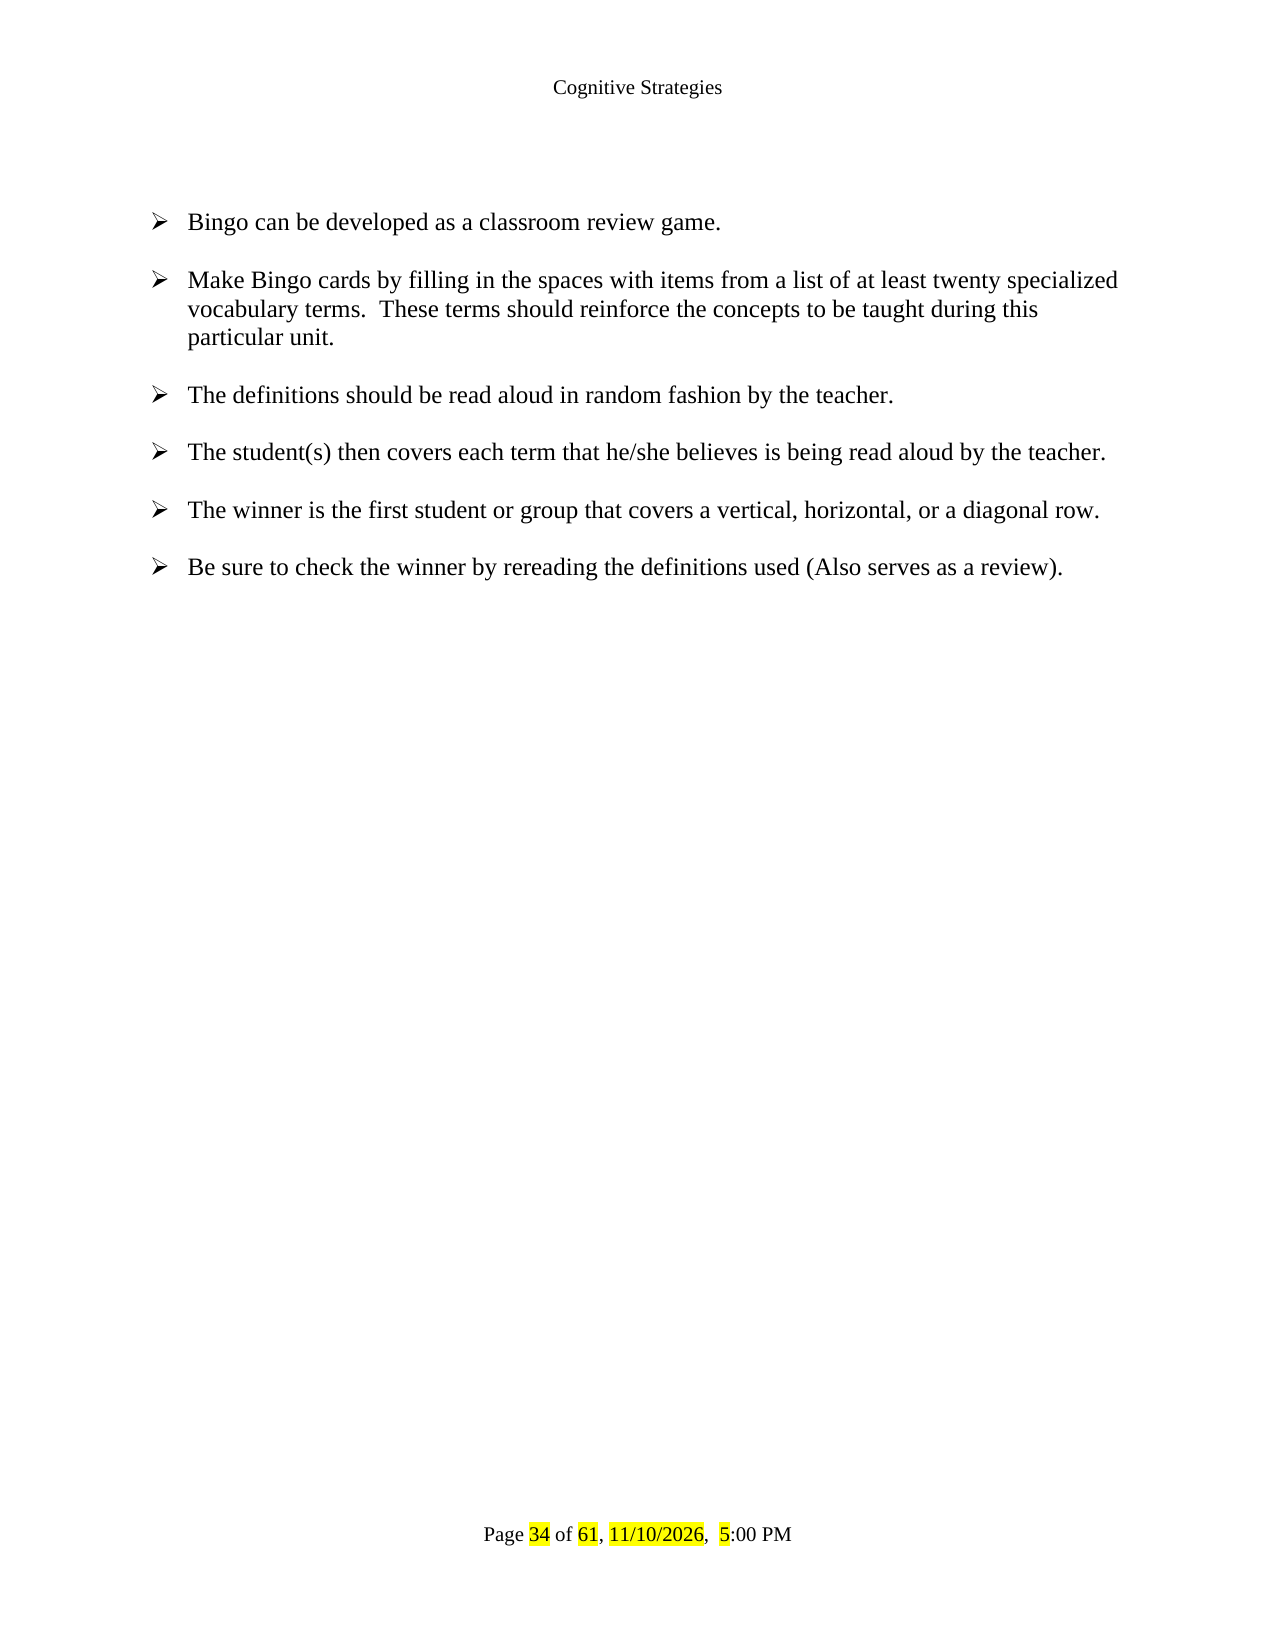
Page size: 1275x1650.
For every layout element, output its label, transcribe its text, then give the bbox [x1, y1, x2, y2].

subtitle The winner is the first student or group that covers a vertical, horizontal, or a diagonal row. [150, 495, 1125, 524]
subtitle The student(s) then covers each term that he/she believes is being read aloud by the teacher. [150, 437, 1125, 466]
subtitle Be sure to check the winner by rereading the definitions used (Also serves as a review). [150, 552, 1125, 581]
subtitle Bingo can be developed as a classroom review game. [150, 207, 1125, 236]
subtitle The definitions should be read aloud in random fashion by the teacher. [150, 380, 1125, 409]
subtitle Make Bingo cards by filling in the spaces with items from a list of at least twenty specialized vocabulary terms. These terms should reinforce the concepts to be taught during this particular unit. [150, 265, 1125, 351]
